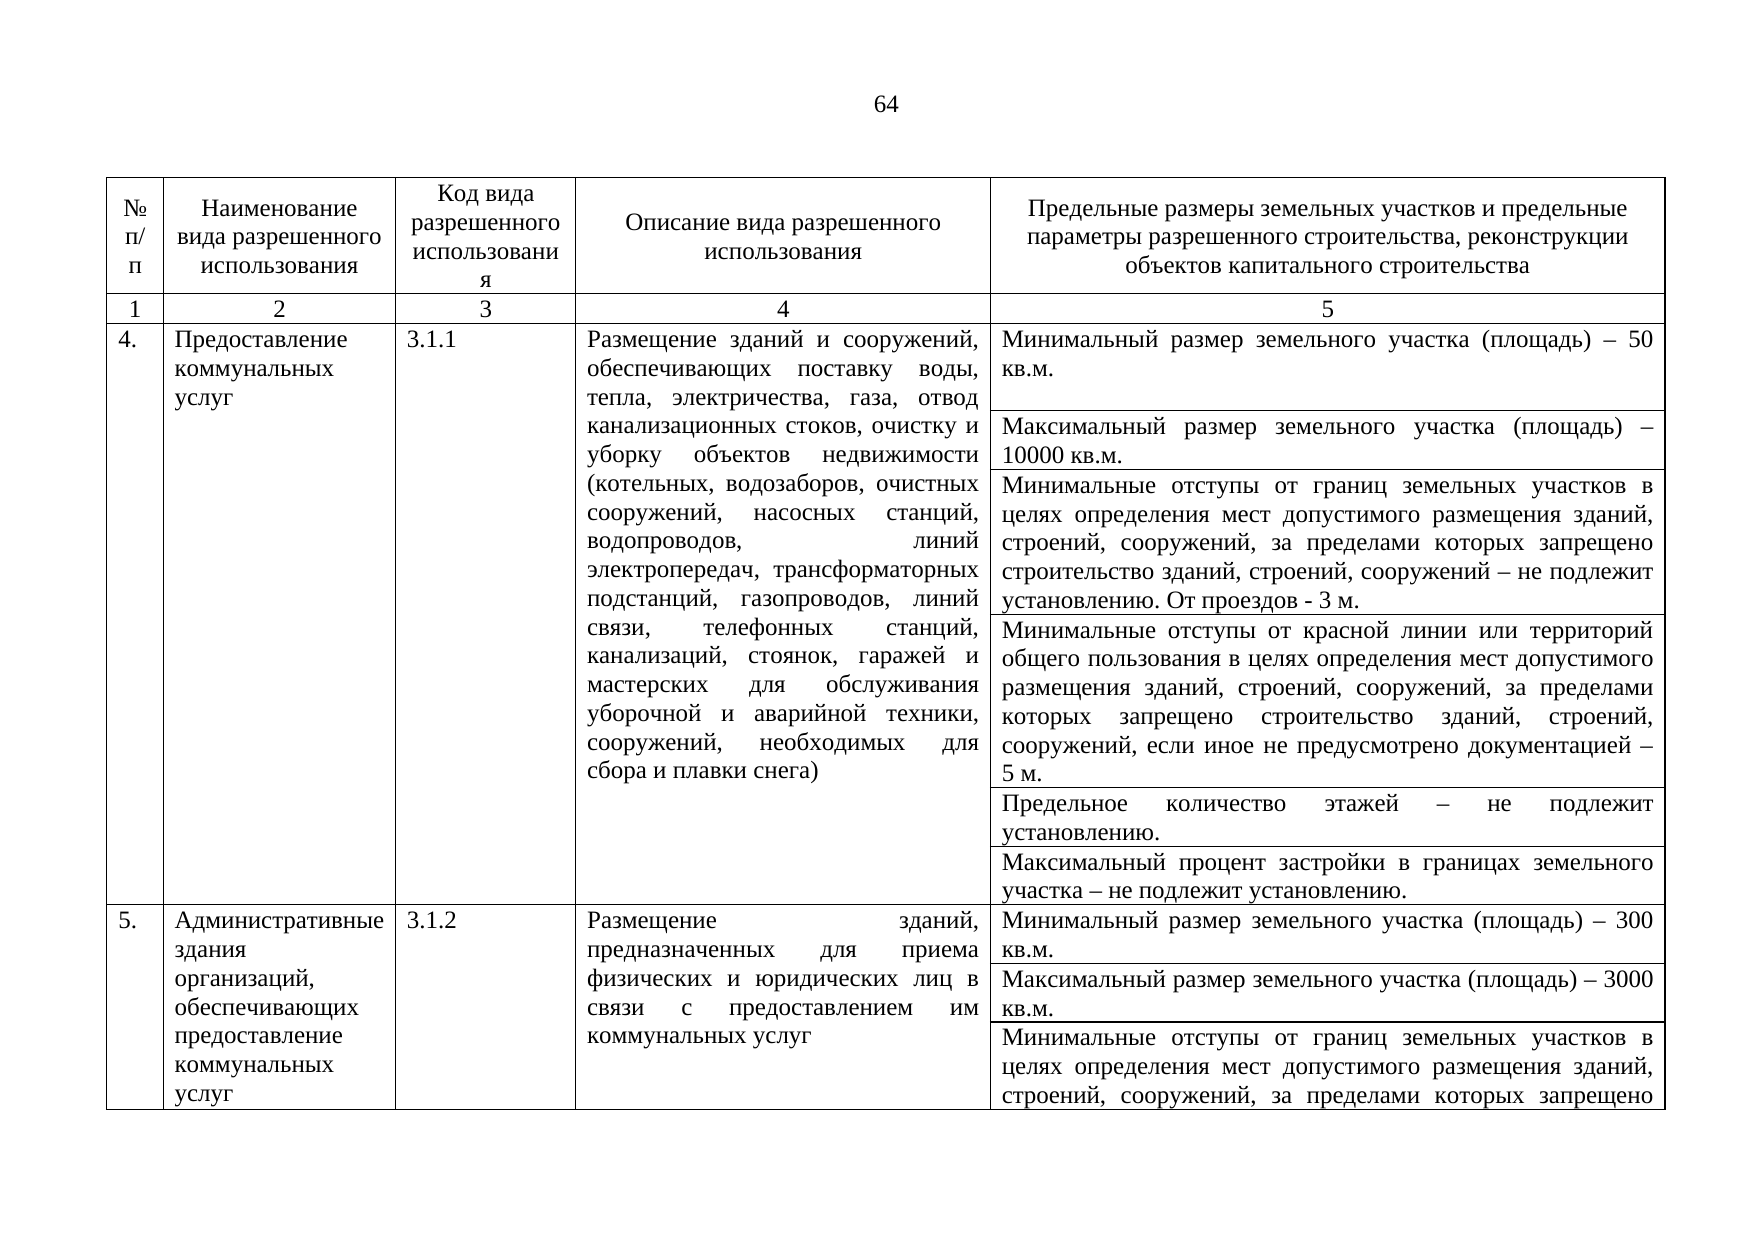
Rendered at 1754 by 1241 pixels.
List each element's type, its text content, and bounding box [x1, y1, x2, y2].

table_cell Минимальные отступы от красной линии или территорий общего пользования в целях определения мест допустимого размещения зданий, строений, сооружений, за пределами которых запрещено строительство зданий, строений, сооружений, если иное не предусмотрено документацией – 5 м. [991, 615, 1664, 787]
table_cell Максимальный размер земельного участка (площадь) – 3000 кв.м. [991, 964, 1664, 1021]
table_cell Предельное количество этажей – не подлежит установлению. [991, 788, 1664, 846]
table_cell Минимальные отступы от границ земельных участков в целях определения мест допустимого размещения зданий, строений, сооружений, за пределами которых запрещено строительство зданий, строений, сооружений – не подлежит установлению. От проездов - 3 м. [991, 470, 1664, 614]
table_cell 3.1.1 [396, 324, 575, 904]
table_header Предельные размеры земельных участков и предельные параметры разрешенного строительства, реконструкции объектов капитального строительства [991, 178, 1664, 293]
table_cell Максимальный процент застройки в границах земельного участка – не подлежит установлению. [991, 847, 1664, 904]
table_header Описание вида разрешенного использования [576, 178, 990, 293]
table_header Наименование вида разрешенного использования [164, 178, 395, 293]
table_header Код вида разрешенного использования [396, 178, 575, 293]
table_cell 5. [107, 905, 163, 1109]
table_cell Административные здания организаций, обеспечивающих предоставление коммунальных услуг [164, 905, 395, 1109]
table_cell Размещение зданий и сооружений, обеспечивающих поставку воды, тепла, электричества, газа, отвод канализационных стоков, очистку и уборку объектов недвижимости (котельных, водозаборов, очистных сооружений, насосных станций, водопроводов, линий электропередач, трансформаторных подстанций, газопроводов, линий связи, телефонных станций, канализаций, стоянок, гаражей и мастерских для обслуживания уборочной и аварийной техники, сооружений, необходимых для сбора и плавки снега) [576, 324, 990, 904]
table_cell 5 [991, 294, 1664, 323]
table_cell Минимальный размер земельного участка (площадь) – 300 кв.м. [991, 905, 1664, 963]
table_cell 4. [107, 324, 163, 904]
table_cell Максимальный размер земельного участка (площадь) – 10000 кв.м. [991, 411, 1664, 469]
table_cell Минимальный размер земельного участка (площадь) – 50 кв.м. [991, 324, 1664, 410]
table_header № п/п [107, 178, 163, 293]
table_cell 3 [396, 294, 575, 323]
table_cell Размещение зданий, предназначенных для приема физических и юридических лиц в связи с предоставлением им коммунальных услуг [576, 905, 990, 1109]
table_cell Предоставление коммунальных услуг [164, 324, 395, 904]
table_cell 2 [164, 294, 395, 323]
table_cell 4 [576, 294, 990, 323]
table_cell 3.1.2 [396, 905, 575, 1109]
table_cell 1 [107, 294, 163, 323]
